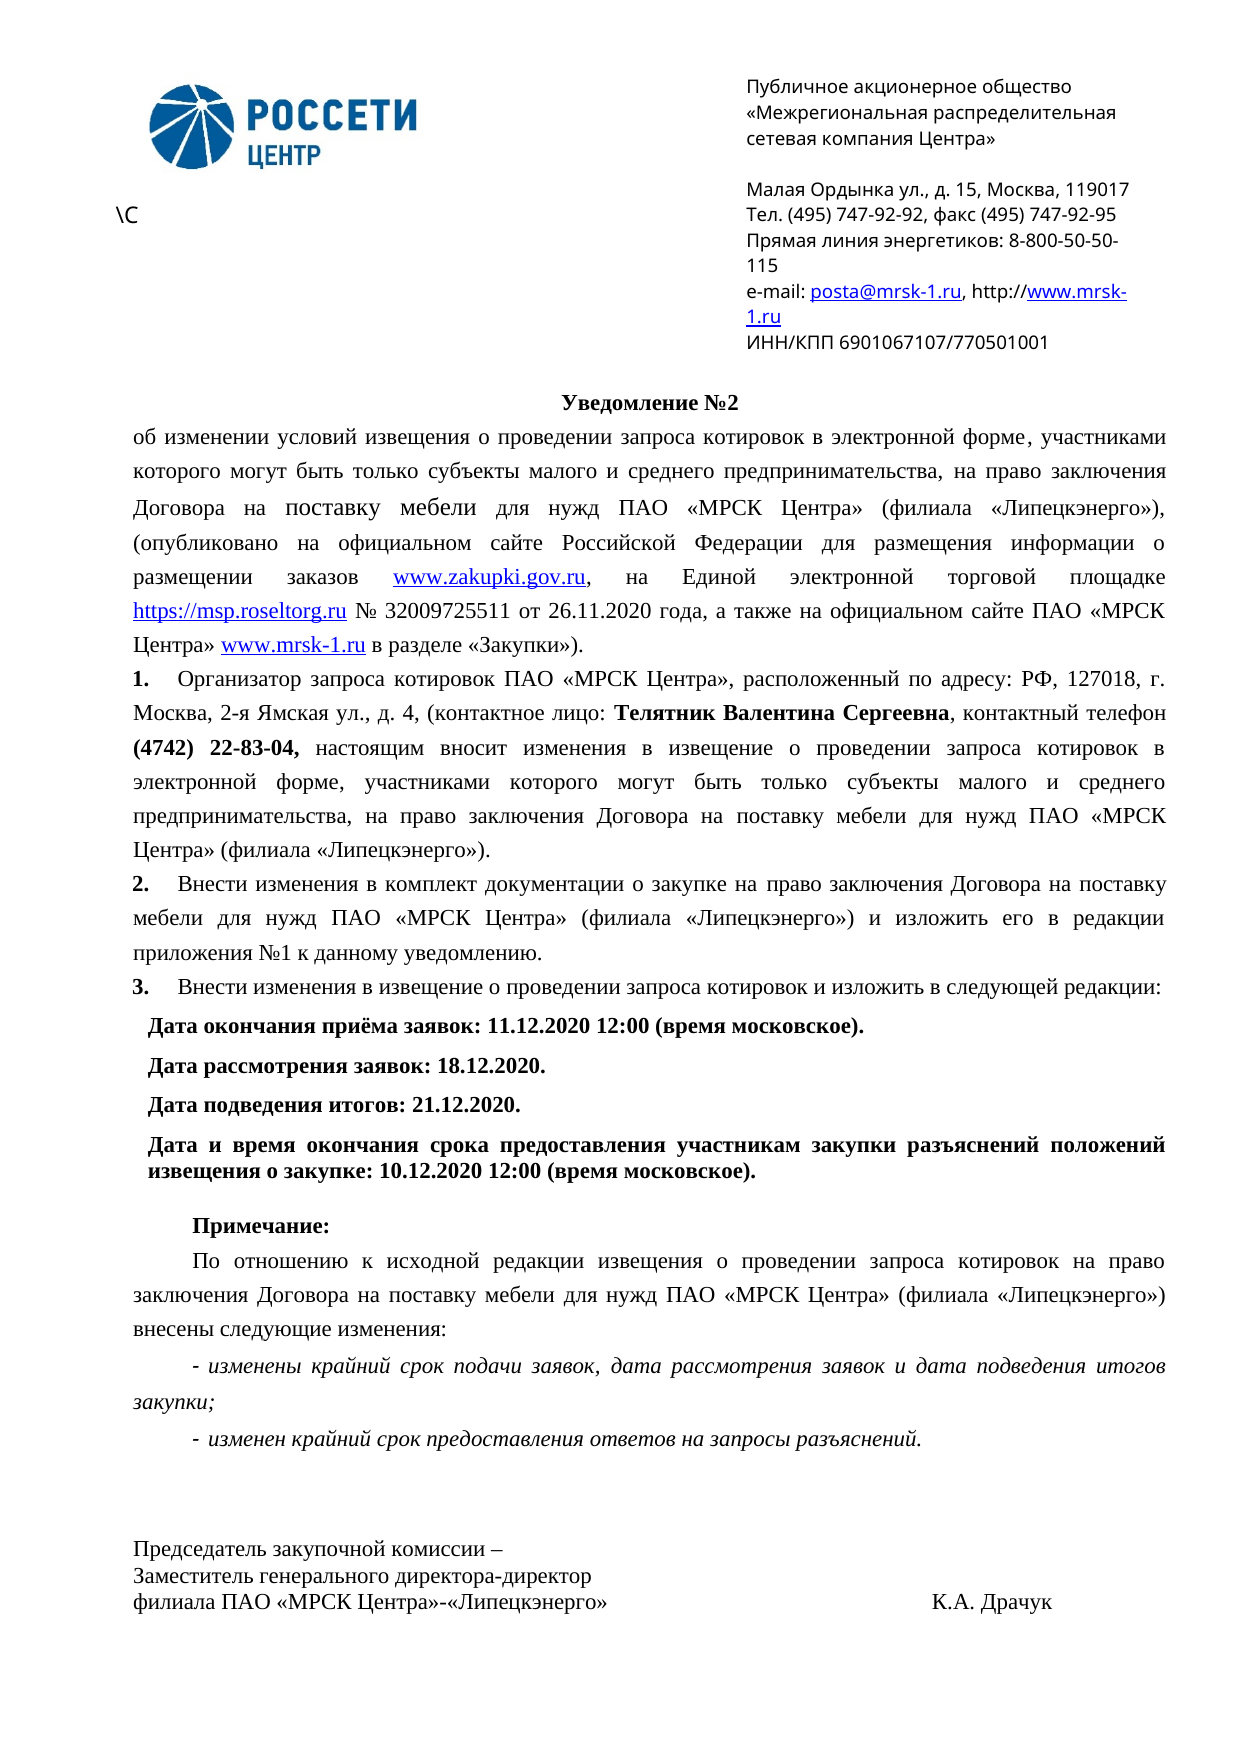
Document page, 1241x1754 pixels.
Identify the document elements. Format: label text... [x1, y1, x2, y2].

table_header \С [144, 74, 735, 354]
list Дата рассмотрения заявок: 18.12.2020. [148, 1052, 1167, 1078]
text об изменении условий извещения о проведении запроса котировок в электронной форме, участниками которого могут быть только субъекты малого и среднего предпринимательства, на право заключения Договора на поставку мебели для нужд ПАО «МРСК Центра» (филиала «Липецкэнерго»), (опубликовано на официальном сайте Российской Федерации для размещения информации о размещении заказов www.zakupki.gov.ru, на Единой электронной торговой площадке https://msp.roseltorg.ru № 32009725511 от 26.11.2020 года, а также на официальном сайте ПАО «МРСК Центра» www.mrsk-1.ru в разделе «Закупки»). [133, 423, 1167, 657]
list Внести изменения в комплект документации о закупке на право заключения Договора на поставку мебели для нужд ПАО «МРСК Центра» (филиала «Липецкэнерго») и изложить его в редакции приложения №1 к данному уведомлению. [132, 870, 1167, 965]
table_header Публичное акционерное общество «Межрегиональная распределительная сетевая компания Центра» Малая Ордынка ул., д. 15, Москва, 119017 Тел. (495) 747-92-92, факс (495) 747-92-95 Прямая линия энергетиков: 8-800-50-50-115 e-mail: posta@mrsk-1.ru, http://www.mrsk-1.ru ИНН/КПП 6901067107/770501001 [735, 74, 1148, 354]
text Заместитель генерального директора-директор [133, 1562, 1167, 1588]
list изменены крайний срок подачи заявок, дата рассмотрения заявок и дата подведения итогов закупки; [133, 1349, 1167, 1414]
text По отношению к исходной редакции извещения о проведении запроса котировок на право заключения Договора на поставку мебели для нужд ПАО «МРСК Центра» (филиала «Липецкэнерго») внесены следующие изменения: [133, 1247, 1167, 1341]
list Внести изменения в извещение о проведении запроса котировок и изложить в следующей редакции: [132, 973, 1167, 999]
text Уведомление №2 [133, 389, 1167, 415]
list Дата подведения итогов: 21.12.2020. [148, 1091, 1167, 1117]
text филиала ПАО «МРСК Центра»-«Липецкэнерго» К.А. Драчук [133, 1588, 1167, 1614]
list Организатор запроса котировок ПАО «МРСК Центра», расположенный по адресу: РФ, 127018, г. Москва, 2-я Ямская ул., д. 4, (контактное лицо: Телятник Валентина Сергеевна, контактный телефон (4742) 22-83-04, настоящим вносит изменения в извещение о проведении запроса котировок в электронной форме, участниками которого могут быть только субъекты малого и среднего предпринимательства, на право заключения Договора на поставку мебели для нужд ПАО «МРСК Центра» (филиала «Липецкэнерго»). [132, 665, 1167, 862]
list Дата и время окончания срока предоставления участникам закупки разъяснений положений извещения о закупке: 10.12.2020 12:00 (время московское). [148, 1131, 1167, 1183]
text Председатель закупочной комиссии – [133, 1535, 1167, 1562]
list изменен крайний срок предоставления ответов на запросы разъяснений. [133, 1422, 1167, 1454]
list Примечание: [133, 1212, 1167, 1239]
list Дата окончания приёма заявок: 11.12.2020 12:00 (время московское). [148, 1012, 1167, 1038]
